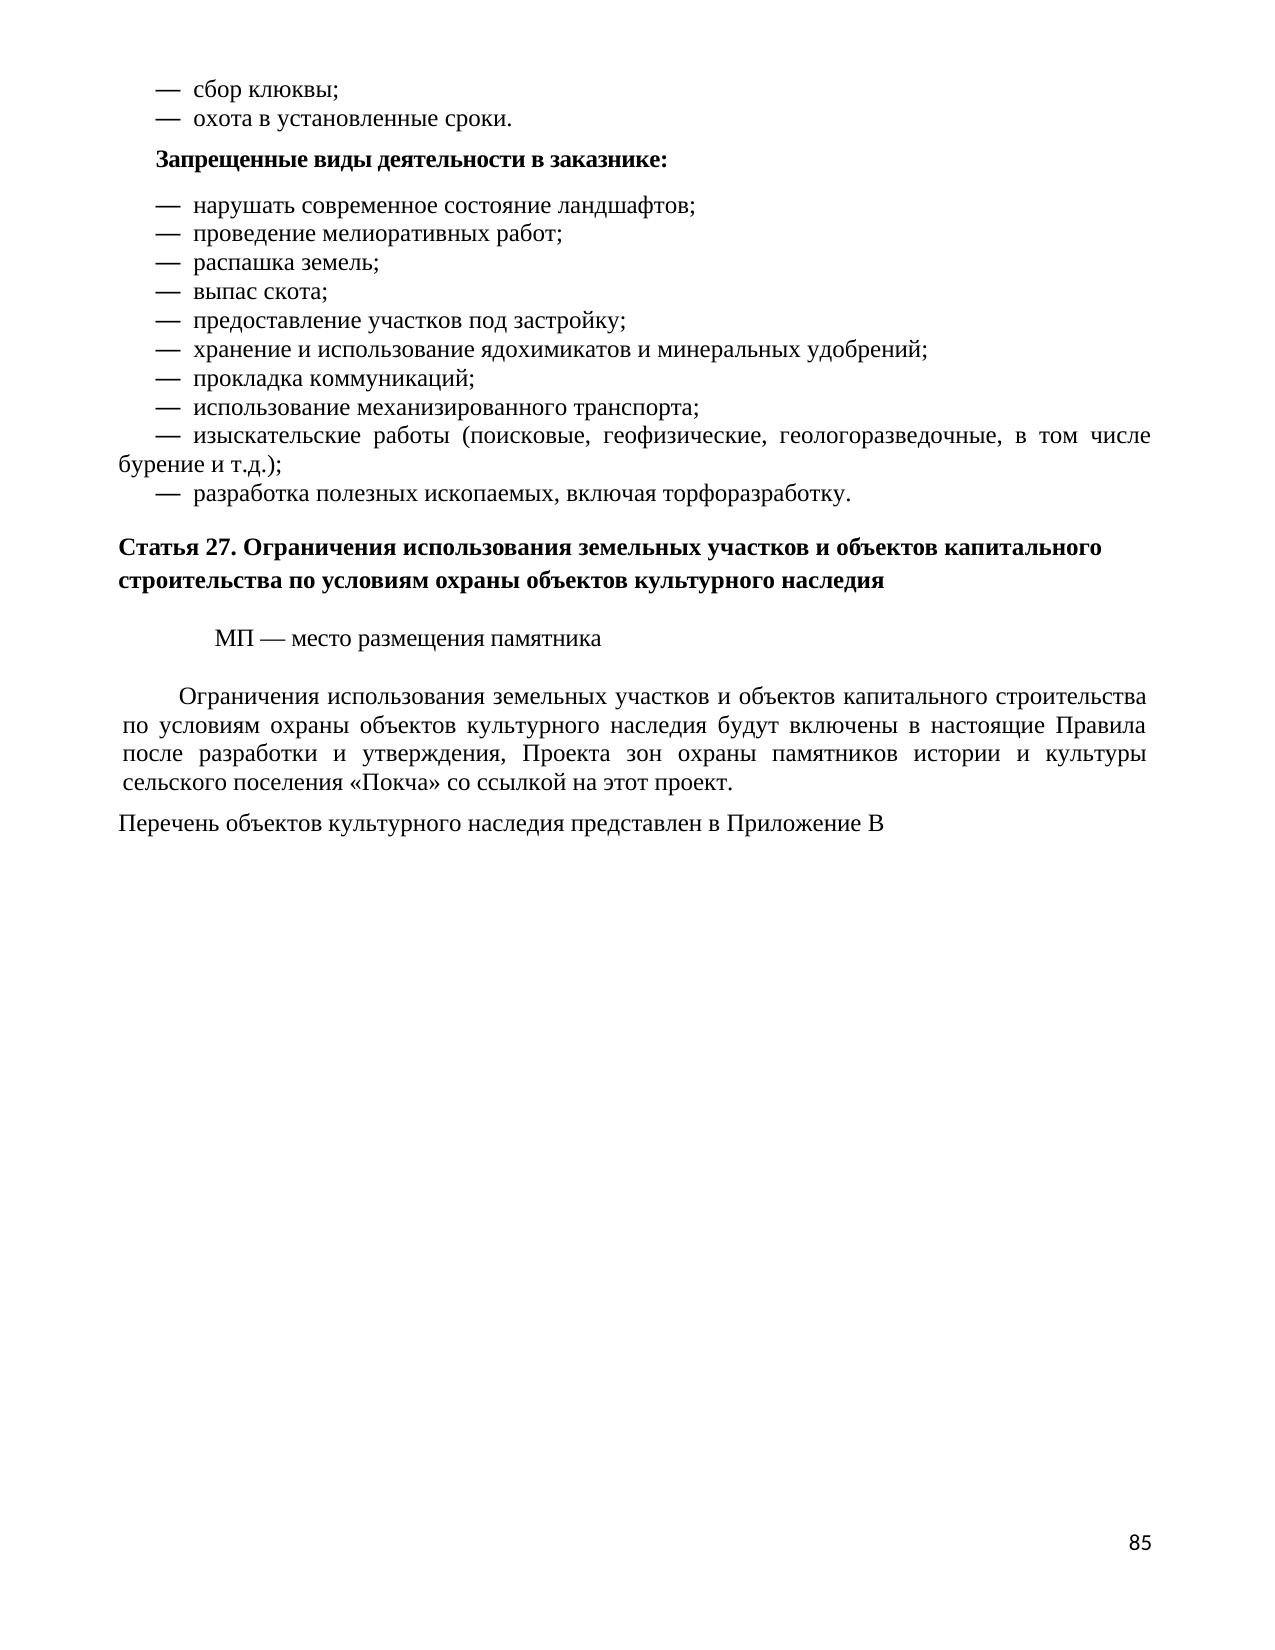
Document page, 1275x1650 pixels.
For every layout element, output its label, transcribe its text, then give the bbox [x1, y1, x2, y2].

list предоставление участков под застройку; [118, 305, 1152, 334]
list охота в установленные сроки. [118, 103, 1152, 132]
text Ограничения использования земельных участков и объектов капитального строительства по условиям охраны объектов культурного наследия будут включены в настоящие Правила после разработки и утверждения, Проекта зон охраны памятников истории и культуры сельского поселения «Покча» со ссылкой на этот проект. [122, 681, 1147, 796]
text Перечень объектов культурного наследия представлен в Приложение В [118, 808, 1152, 837]
list прокладка коммуникаций; [118, 363, 1152, 392]
list проведение мелиоративных работ; [118, 218, 1152, 247]
list хранение и использование ядохимикатов и минеральных удобрений; [118, 334, 1152, 363]
list разработка полезных ископаемых, включая торфоразработку. [118, 478, 1152, 507]
list выпас скота; [118, 276, 1152, 305]
list изыскательские работы (поисковые, геофизические, геологоразведочные, в том числе бурение и т.д.); [118, 420, 1152, 478]
list распашка земель; [118, 247, 1152, 276]
list использование механизированного транспорта; [118, 392, 1152, 420]
text Запрещенные виды деятельности в заказнике: [118, 144, 1152, 173]
list нарушать современное состояние ландшафтов; [118, 189, 1152, 218]
subtitle Статья 27. Ограничения использования земельных участков и объектов капитального строительства по условиям охраны объектов культурного наследия [118, 532, 1152, 594]
text МП — место размещения памятника [177, 623, 1152, 652]
list сбор клюквы; [118, 74, 1152, 103]
